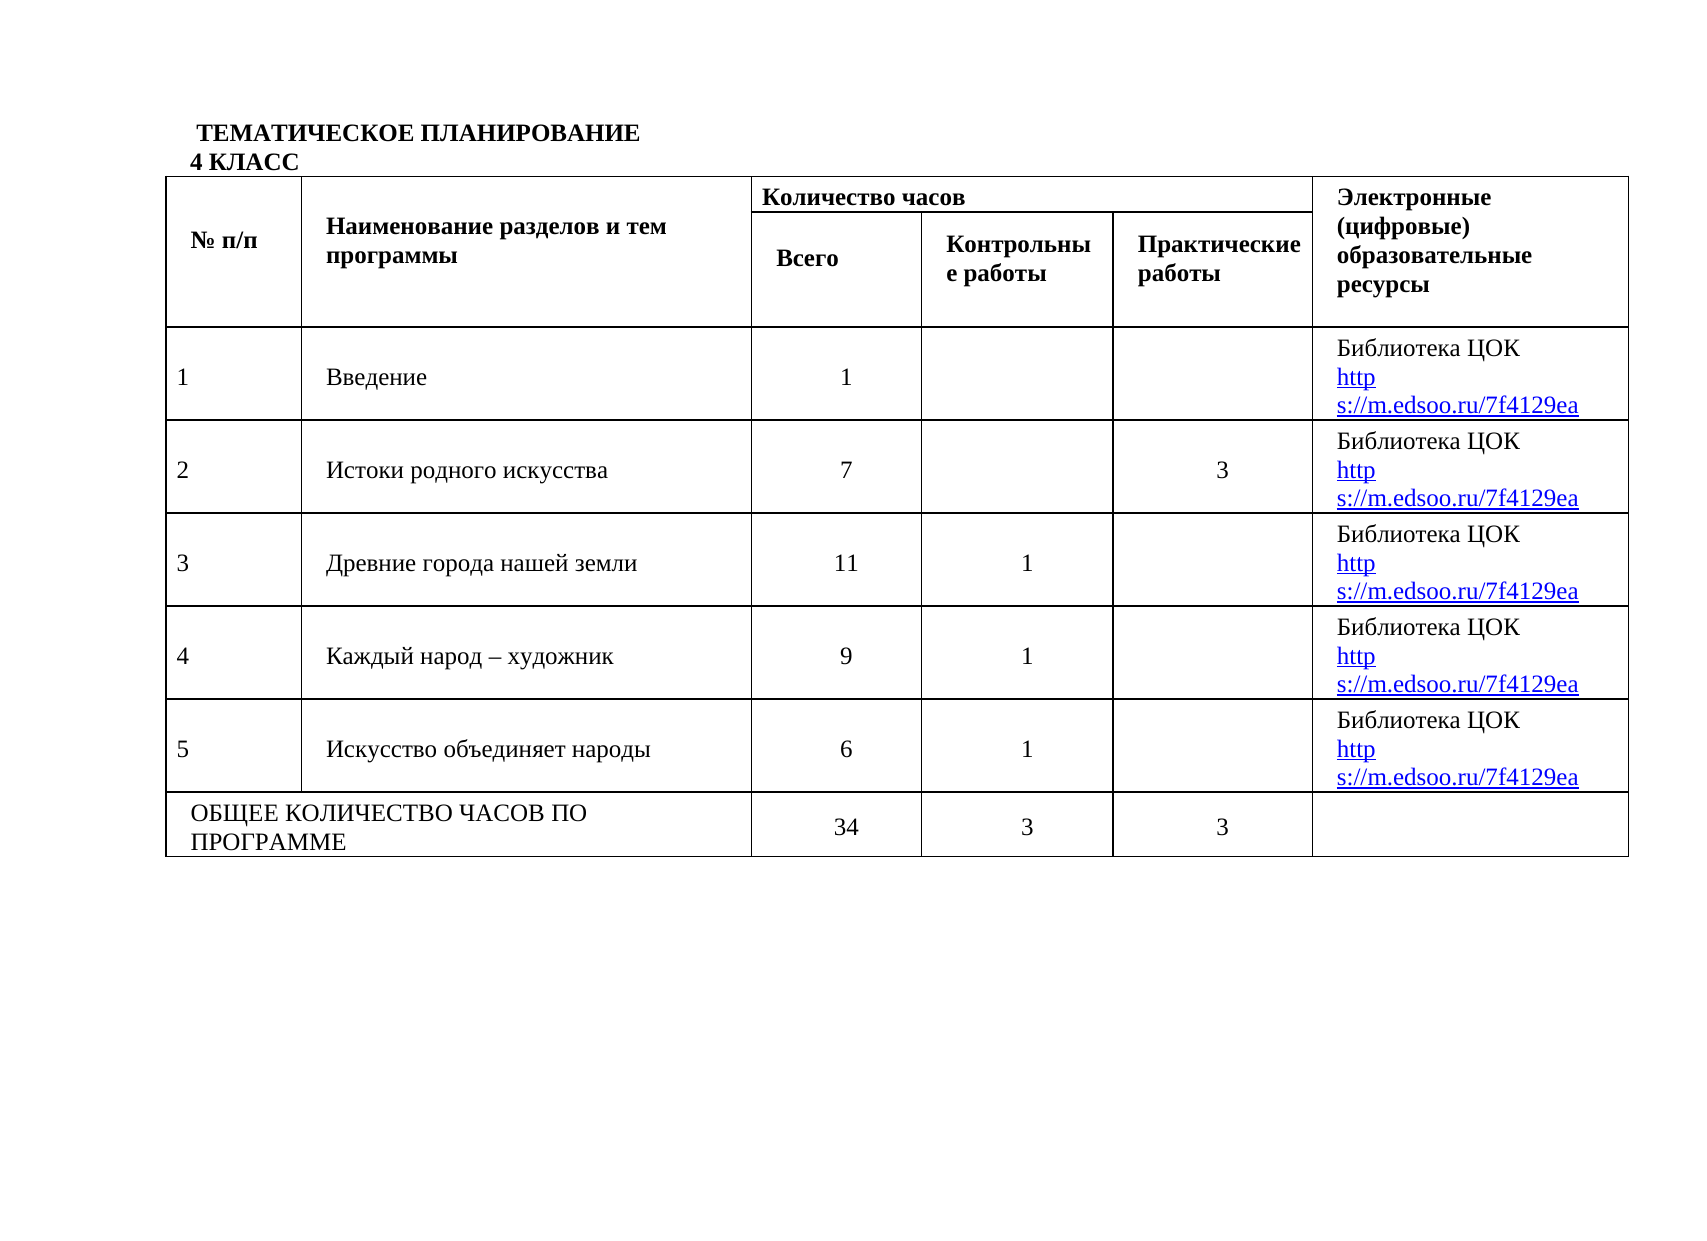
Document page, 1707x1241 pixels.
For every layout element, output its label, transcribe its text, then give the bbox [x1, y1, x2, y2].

table_cell 1 [922, 607, 1112, 698]
table_cell Библиотека ЦОК https://m.edsoo.ru/7f4129ea [1313, 607, 1628, 698]
table_cell Каждый народ – художник [302, 607, 751, 698]
table_cell 3 [922, 793, 1112, 856]
table_cell ОБЩЕЕ КОЛИЧЕСТВО ЧАСОВ ПО ПРОГРАММЕ [167, 793, 751, 856]
table_cell [1114, 700, 1312, 791]
table_cell 3 [1114, 421, 1312, 512]
table_cell Древние города нашей земли [302, 514, 751, 605]
table_header Электронные (цифровые) образовательные ресурсы [1313, 177, 1628, 326]
table_cell 9 [752, 607, 921, 698]
text ТЕМАТИЧЕСКОЕ ПЛАНИРОВАНИЕ [190, 118, 1618, 147]
table_cell 3 [1114, 793, 1312, 856]
table_cell 2 [167, 421, 301, 512]
table_cell Библиотека ЦОК https://m.edsoo.ru/7f4129ea [1313, 700, 1628, 791]
table_cell Истоки родного искусства [302, 421, 751, 512]
table_cell [922, 328, 1112, 419]
table_cell Введение [302, 328, 751, 419]
table_cell 11 [752, 514, 921, 605]
table_cell 1 [167, 328, 301, 419]
table_cell Библиотека ЦОК https://m.edsoo.ru/7f4129ea [1313, 328, 1628, 419]
table_cell 7 [752, 421, 921, 512]
table_cell [922, 421, 1112, 512]
table_cell Библиотека ЦОК https://m.edsoo.ru/7f4129ea [1313, 514, 1628, 605]
text 4 КЛАСС [190, 147, 1618, 176]
table_cell Всего [752, 213, 921, 326]
table_cell Библиотека ЦОК https://m.edsoo.ru/7f4129ea [1313, 421, 1628, 512]
table_cell Искусство объединяет народы [302, 700, 751, 791]
table_cell 5 [167, 700, 301, 791]
table_cell 34 [752, 793, 921, 856]
table_header № п/п [167, 177, 301, 326]
table_cell Практические работы [1114, 213, 1312, 326]
table_cell [1313, 793, 1628, 856]
table_cell [1114, 514, 1312, 605]
table_cell 6 [752, 700, 921, 791]
table_cell 1 [752, 328, 921, 419]
table_cell 1 [922, 700, 1112, 791]
table_cell 1 [922, 514, 1112, 605]
table_cell Контрольные работы [922, 213, 1112, 326]
table_header Наименование разделов и тем программы [302, 177, 751, 326]
table_cell 3 [167, 514, 301, 605]
table_cell [1114, 607, 1312, 698]
table_cell [1114, 328, 1312, 419]
table_header Количество часов [752, 177, 1312, 211]
table_cell 4 [167, 607, 301, 698]
